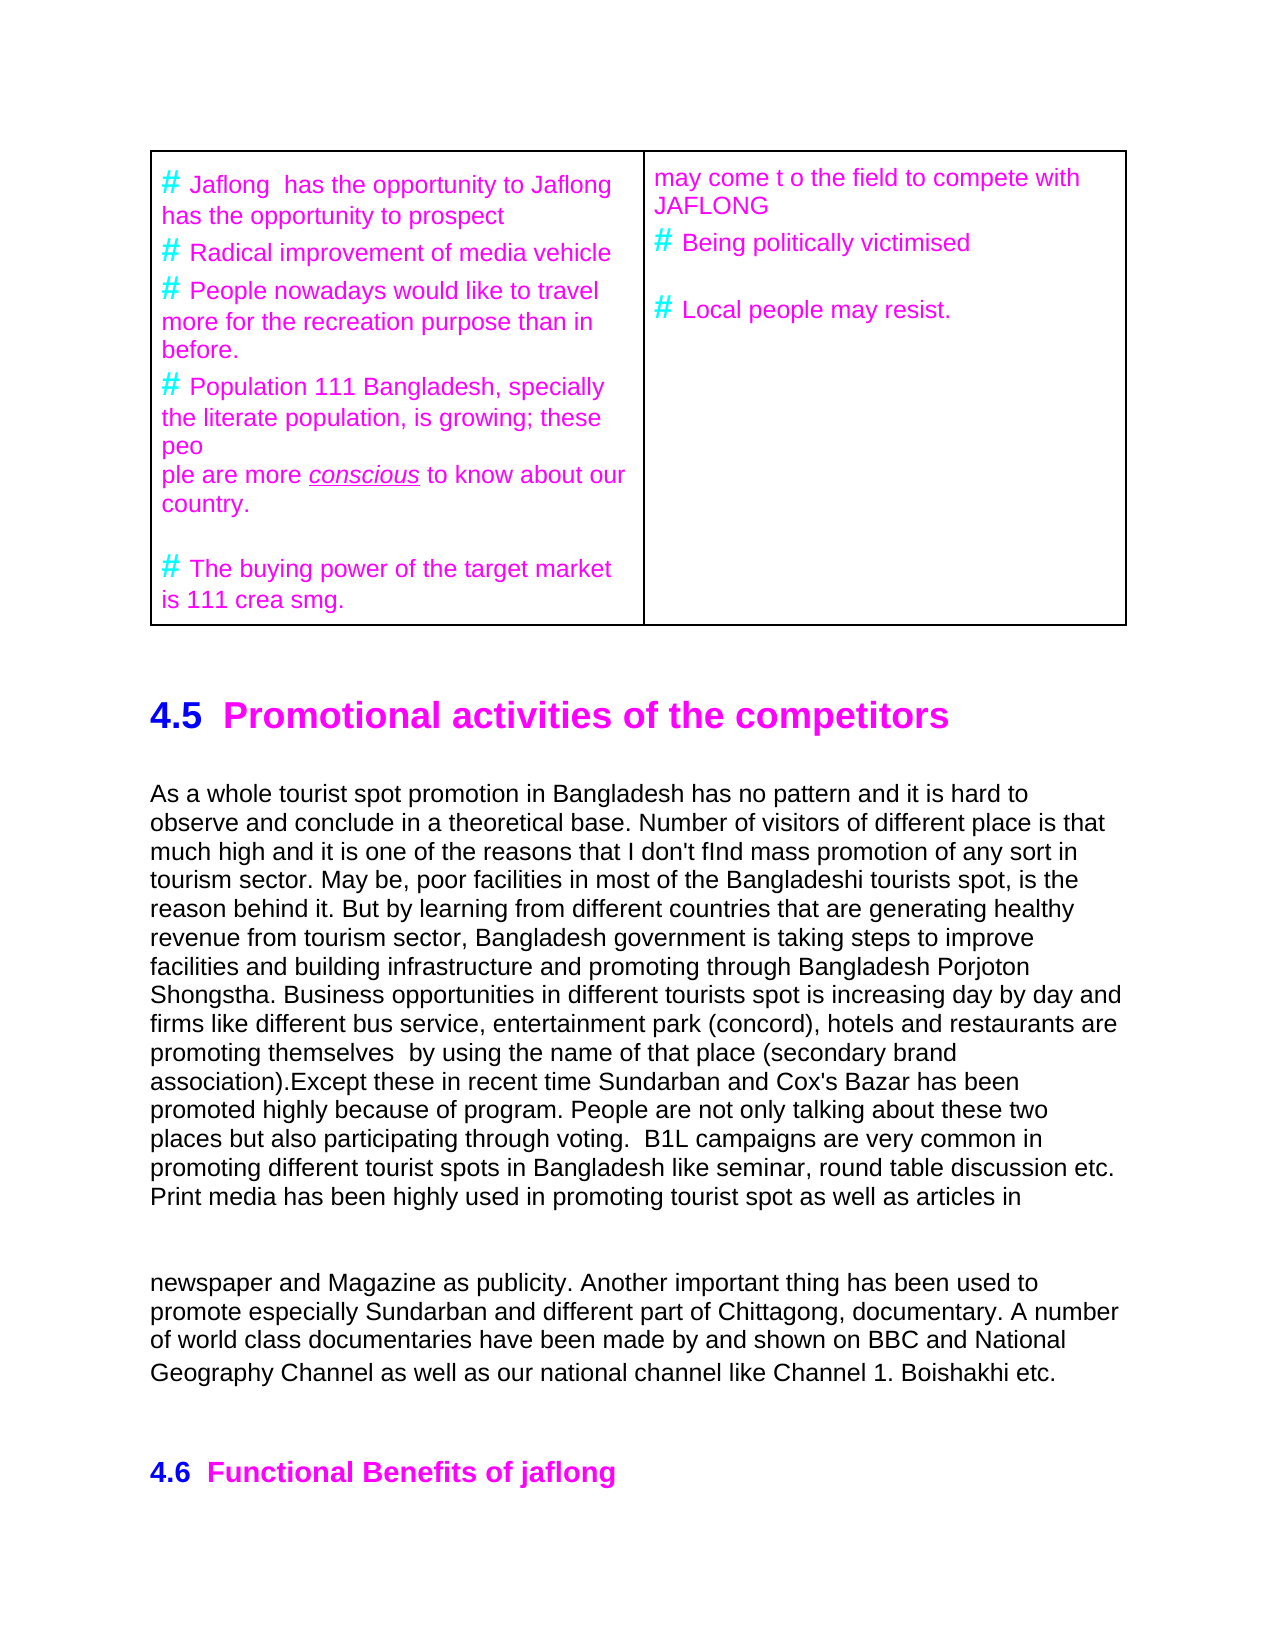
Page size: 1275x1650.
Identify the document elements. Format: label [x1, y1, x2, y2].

text [150, 626, 1125, 1488]
table_cell [152, 152, 643, 624]
table_cell [645, 152, 1125, 624]
